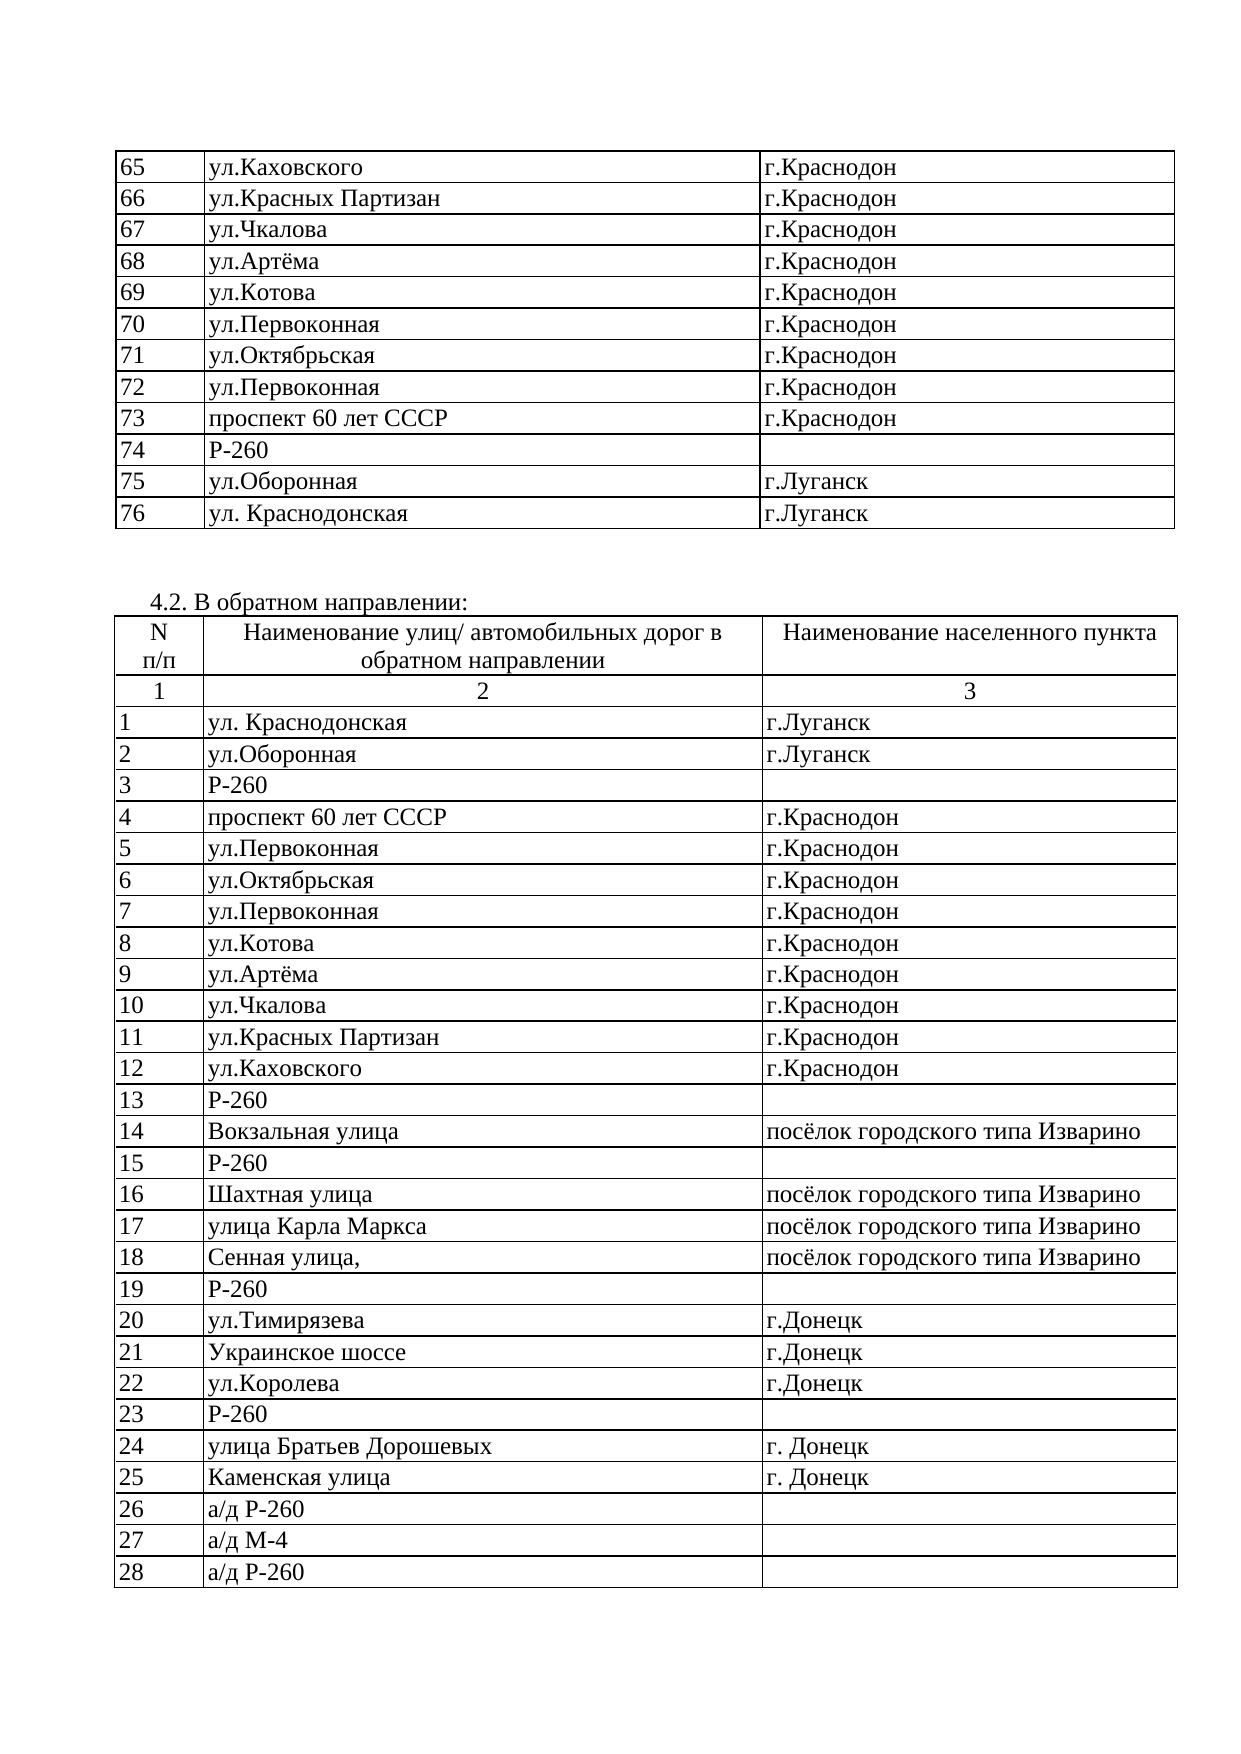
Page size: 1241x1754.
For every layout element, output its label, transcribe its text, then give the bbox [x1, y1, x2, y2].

table_cell г.Донецк [763, 1304, 1177, 1335]
table_cell [763, 1555, 1177, 1587]
table_cell ул.Октябрьская [204, 865, 762, 894]
table_cell 4 [115, 801, 203, 832]
table_cell 75 [117, 466, 204, 496]
table_cell 26 [115, 1493, 203, 1524]
table_cell ул.Красных Партизан [205, 183, 759, 213]
table_cell 70 [117, 309, 204, 339]
table_cell г.Луганск [761, 466, 1174, 496]
table_cell ул.Котова [204, 928, 762, 957]
table_cell 15 [115, 1147, 203, 1178]
table_cell 6 [115, 864, 203, 894]
table_cell 72 [117, 372, 204, 402]
table_cell Украинское шоссе [204, 1337, 762, 1366]
table_cell 73 [117, 403, 204, 433]
table_header Наименование улиц/ автомобильных дорог в обратном направлении [204, 617, 762, 674]
table_cell 21 [115, 1336, 203, 1366]
table_cell ул. Краснодонская [205, 498, 759, 527]
table_cell г.Краснодон [761, 183, 1174, 213]
table_cell 74 [117, 435, 204, 464]
table_cell 19 [115, 1273, 203, 1303]
table_cell посёлок городского типа Изварино [763, 1241, 1177, 1272]
table_cell а/д М-4 [204, 1525, 762, 1555]
table_cell посёлок городского типа Изварино [763, 1115, 1177, 1146]
table_cell 12 [115, 1053, 203, 1083]
table_cell 20 [115, 1305, 203, 1335]
table_cell [763, 1398, 1177, 1429]
table_cell [763, 1272, 1177, 1303]
table_cell ул.Королева [204, 1368, 762, 1398]
table_cell 1 [115, 675, 203, 706]
table_cell Сенная улица, [204, 1242, 762, 1272]
table_cell а/д Р-260 [204, 1494, 762, 1524]
table_cell г.Краснодон [761, 372, 1174, 402]
table_cell 7 [115, 896, 203, 926]
table_cell г.Краснодон [763, 926, 1177, 957]
table_cell 66 [117, 183, 204, 213]
table_cell г.Луганск [763, 737, 1177, 769]
table_cell 2 [115, 738, 203, 769]
table_cell ул.Каховского [204, 1053, 762, 1083]
table_cell 17 [115, 1210, 203, 1241]
table_header N п/п [115, 617, 203, 674]
table_cell [761, 435, 1174, 464]
table_cell г.Краснодон [763, 800, 1177, 832]
table_cell 11 [115, 1021, 203, 1052]
table_cell Р-260 [204, 1085, 762, 1115]
table_cell г.Краснодон [761, 246, 1174, 276]
table_cell ул.Оборонная [204, 739, 762, 769]
table_cell 16 [115, 1179, 203, 1209]
table_cell Шахтная улица [204, 1179, 762, 1209]
table_cell г.Краснодон [763, 832, 1177, 863]
table_cell 8 [115, 927, 203, 957]
table_cell г.Краснодон [761, 152, 1174, 181]
table_cell 1 [115, 707, 203, 737]
table_cell 68 [117, 246, 204, 276]
table_cell ул.Каховского [205, 152, 759, 181]
table_cell г.Краснодон [763, 958, 1177, 989]
table_cell г.Краснодон [763, 989, 1177, 1020]
table_cell улица Братьев Дорошевых [204, 1431, 762, 1461]
table_cell Р-260 [204, 770, 762, 800]
table_cell ул.Артёма [205, 246, 759, 276]
table_cell г.Луганск [761, 498, 1174, 527]
table_cell г.Краснодон [761, 215, 1174, 244]
table_cell ул.Артёма [204, 959, 762, 989]
table_cell Р-260 [205, 435, 759, 464]
table_cell проспект 60 лет СССР [204, 802, 762, 832]
table_cell 3 [763, 674, 1177, 706]
table_cell 67 [117, 215, 204, 244]
table_cell улица Карла Маркса [204, 1211, 762, 1241]
table_cell ул.Чкалова [204, 991, 762, 1020]
table_cell 28 [115, 1556, 203, 1587]
table_cell [763, 1083, 1177, 1115]
table_cell [763, 1524, 1177, 1555]
table_cell 69 [117, 277, 204, 307]
table_cell посёлок городского типа Изварино [763, 1178, 1177, 1209]
table_cell г.Краснодон [763, 1020, 1177, 1052]
table_cell г.Краснодон [763, 863, 1177, 894]
table_cell 24 [115, 1430, 203, 1461]
table_cell ул.Котова [205, 277, 759, 307]
table_cell посёлок городского типа Изварино [763, 1209, 1177, 1241]
table_cell ул. Краснодонская [204, 707, 762, 737]
table_cell [763, 1146, 1177, 1178]
table_cell 65 [117, 152, 204, 181]
table_cell г.Краснодон [763, 895, 1177, 926]
table_cell г.Луганск [763, 706, 1177, 737]
table_cell 2 [204, 676, 762, 706]
table_cell [763, 769, 1177, 800]
table_cell ул.Чкалова [205, 215, 759, 244]
table_cell ул.Первоконная [205, 309, 759, 339]
table_cell [763, 1492, 1177, 1524]
table_cell 76 [117, 498, 204, 527]
text 4.2. В обратном направлении: [150, 587, 1090, 615]
table_cell Р-260 [204, 1148, 762, 1178]
table_cell ул.Первоконная [204, 833, 762, 863]
table_cell 71 [117, 340, 204, 370]
table_cell ул.Первоконная [204, 896, 762, 926]
table_cell г.Краснодон [763, 1052, 1177, 1083]
table_cell Р-260 [204, 1274, 762, 1303]
table_cell 9 [115, 959, 203, 989]
table_cell г.Краснодон [761, 309, 1174, 339]
table_cell г. Донецк [763, 1429, 1177, 1461]
table_cell Вокзальная улица [204, 1116, 762, 1146]
table_cell проспект 60 лет СССР [205, 403, 759, 433]
table_cell 27 [115, 1525, 203, 1555]
table_header Наименование населенного пункта [763, 617, 1177, 674]
table_cell ул.Первоконная [205, 372, 759, 402]
table_cell 3 [115, 770, 203, 800]
table_cell 13 [115, 1084, 203, 1115]
table_cell г.Краснодон [761, 340, 1174, 370]
table_cell ул.Тимирязева [204, 1305, 762, 1335]
table_cell ул.Октябрьская [205, 340, 759, 370]
table_cell 10 [115, 990, 203, 1020]
table_cell а/д Р-260 [204, 1557, 762, 1587]
table_cell г.Донецк [763, 1366, 1177, 1398]
table_cell 18 [115, 1242, 203, 1272]
table_cell 14 [115, 1116, 203, 1146]
table_cell 5 [115, 833, 203, 863]
table_cell г. Донецк [763, 1461, 1177, 1492]
table_cell Каменская улица [204, 1462, 762, 1492]
table_cell г.Краснодон [761, 277, 1174, 307]
table_cell ул.Красных Партизан [204, 1022, 762, 1052]
table_cell 25 [115, 1462, 203, 1492]
table_cell Р-260 [204, 1400, 762, 1429]
table_cell г.Краснодон [761, 403, 1174, 433]
table_cell 23 [115, 1399, 203, 1429]
table_cell г.Донецк [763, 1335, 1177, 1366]
table_cell ул.Оборонная [205, 466, 759, 496]
table_cell 22 [115, 1368, 203, 1398]
